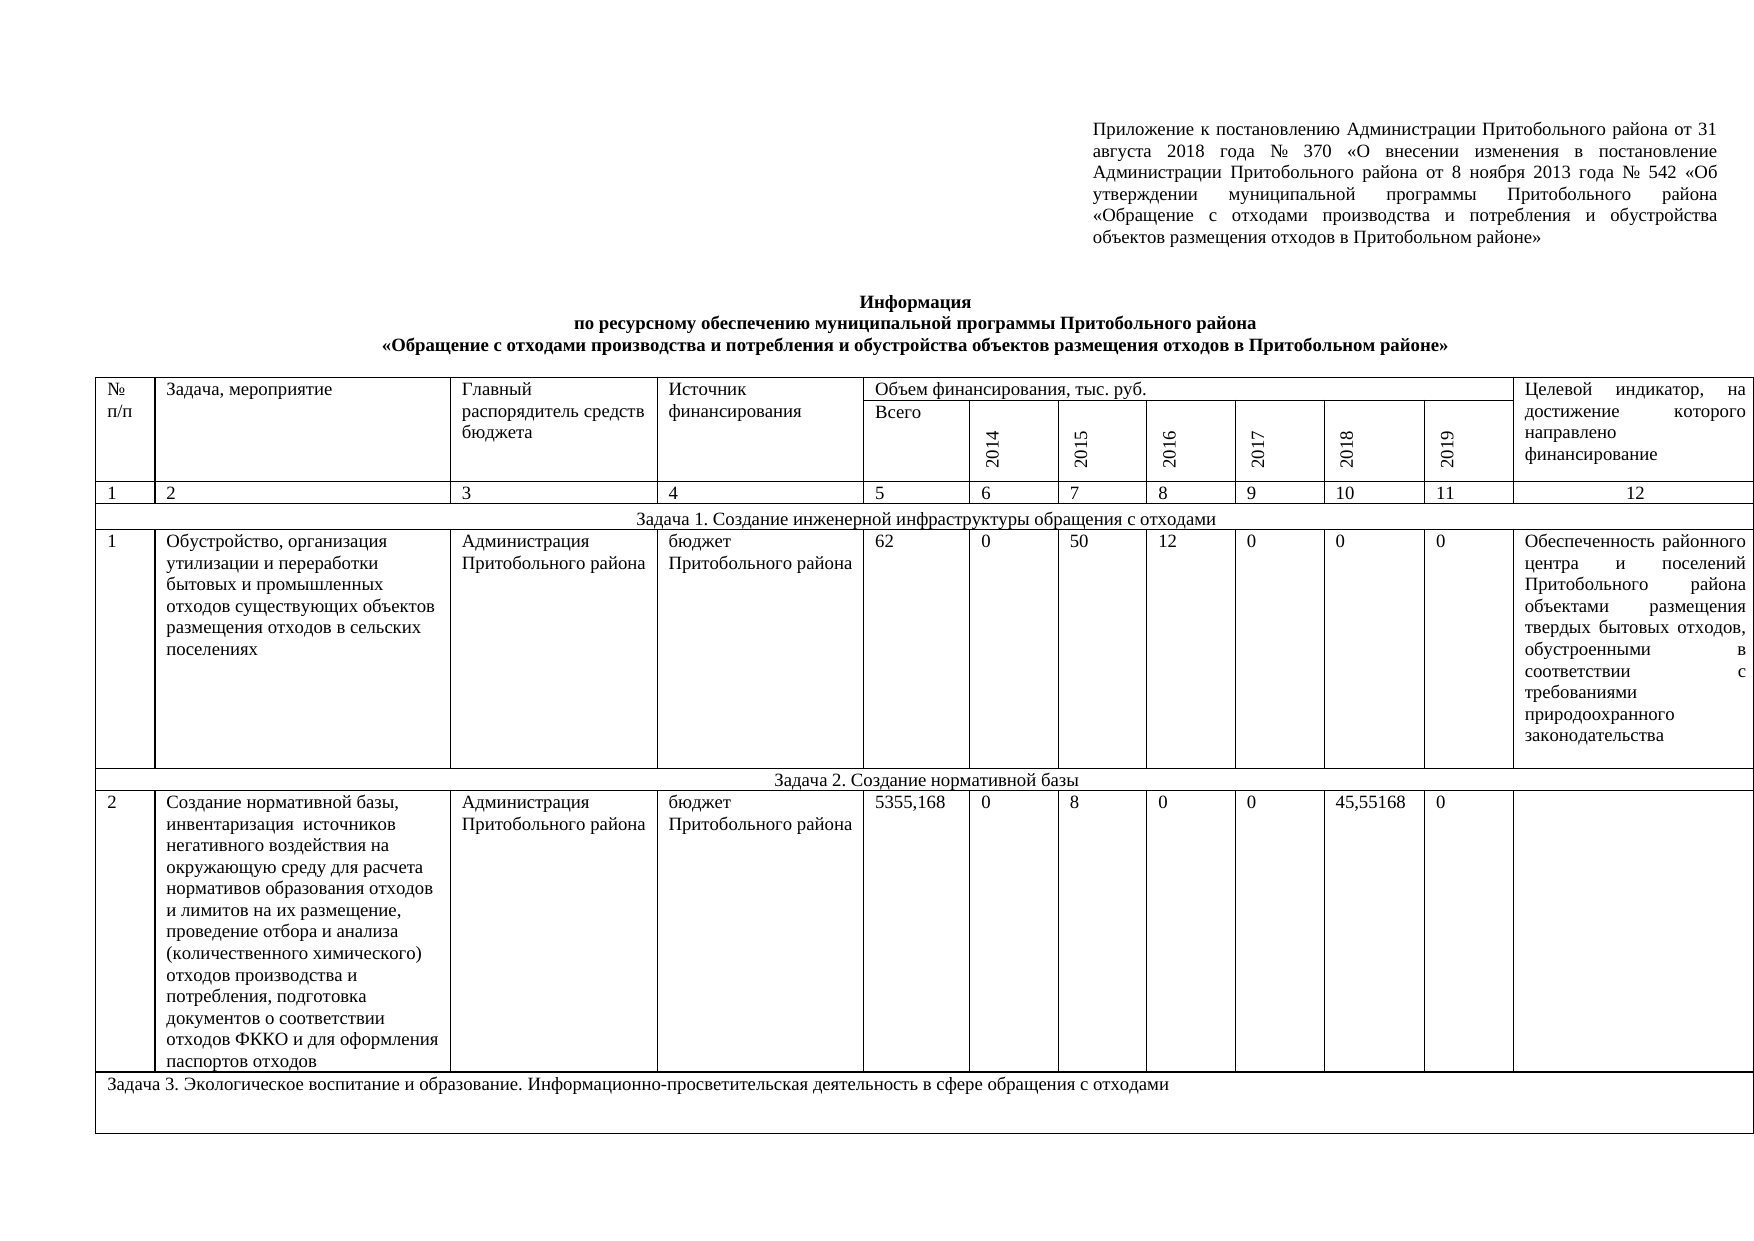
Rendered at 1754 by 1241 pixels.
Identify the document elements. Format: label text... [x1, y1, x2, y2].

table_cell 5355,168 [864, 791, 969, 1071]
text «Обращение с отходами производства и потребления и обустройства объектов размещения отходов в Притобольном районе» [118, 334, 1712, 355]
table_cell [1514, 791, 1753, 1071]
table_cell 2016 [1147, 401, 1235, 481]
table_cell 8 [1059, 791, 1146, 1071]
table_cell 62 [864, 530, 969, 767]
table_cell Администрация Притобольного района [451, 791, 657, 1071]
table_cell 2 [96, 791, 154, 1071]
table_cell 11 [1425, 482, 1513, 503]
text по ресурсному обеспечению муниципальной программы Притобольного района [118, 312, 1712, 334]
table_cell 1 [96, 530, 154, 767]
table_header № п/п [96, 378, 154, 481]
table_header Главный распорядитель средств бюджета [451, 378, 657, 481]
text Информация [118, 291, 1712, 312]
table_cell Задача 3. Экологическое воспитание и образование. Информационно-просветительская деятельность в сфере обращения с отходами [96, 1073, 1753, 1133]
table_cell 2014 [970, 401, 1058, 481]
table_cell Задача 1. Создание инженерной инфраструктуры обращения с отходами [96, 504, 1753, 529]
table_cell 12 [1147, 530, 1235, 767]
table_header Задача, мероприятие [156, 378, 450, 481]
table_cell 0 [1236, 530, 1324, 767]
table_cell 10 [1325, 482, 1424, 503]
table_cell Администрация Притобольного района [451, 530, 657, 767]
text Приложение к постановлению Администрации Притобольного района от 31 августа 2018 года № 370 «О внесении изменения в постановление Администрации Притобольного района от 8 ноября 2013 года № 542 «Об утверждении муниципальной программы Притобольного района «Обращение с отходами производства и потребления и обустройства объектов размещения отходов в Притобольном районе» [1093, 118, 1718, 247]
table_cell 0 [1147, 791, 1235, 1071]
table_cell Задача 2. Создание нормативной базы [96, 769, 1753, 790]
table_cell 12 [1514, 482, 1753, 503]
table_cell 1 [96, 482, 154, 503]
table_cell 0 [1236, 791, 1324, 1071]
table_header Источник финансирования [658, 378, 863, 481]
table_cell 3 [451, 482, 657, 503]
table_header Объем финансирования, тыс. руб. [864, 378, 1513, 399]
table_cell 2 [156, 482, 450, 503]
table_cell Создание нормативной базы, инвентаризация источников негативного воздействия на окружающую среду для расчета нормативов образования отходов и лимитов на их размещение, проведение отбора и анализа (количественного химического) отходов производства и потребления, подготовка документов о соответствии отходов ФККО и для оформления паспортов отходов [156, 791, 450, 1071]
table_cell 0 [970, 530, 1058, 767]
table_cell 0 [1425, 530, 1513, 767]
table_cell Обеспеченность районного центра и поселений Притобольного района объектами размещения твердых бытовых отходов, обустроенными в соответствии с требованиями природоохранного законодательства [1514, 530, 1753, 767]
table_cell 0 [1325, 530, 1424, 767]
table_cell 2017 [1236, 401, 1324, 481]
table_cell бюджет Притобольного района [658, 530, 863, 767]
table_cell 9 [1236, 482, 1324, 503]
table_cell 4 [658, 482, 863, 503]
table_cell 6 [970, 482, 1058, 503]
table_cell Обустройство, организация утилизации и переработки бытовых и промышленных отходов существующих объектов размещения отходов в сельских поселениях [156, 530, 450, 767]
table_cell бюджет Притобольного района [658, 791, 863, 1071]
table_cell 0 [1425, 791, 1513, 1071]
table_cell 0 [970, 791, 1058, 1071]
table_cell 2015 [1059, 401, 1146, 481]
table_cell 8 [1147, 482, 1235, 503]
table_cell 45,55168 [1325, 791, 1424, 1071]
table_cell 7 [1059, 482, 1146, 503]
table_header Целевой индикатор, на достижение которого направлено финансирование [1514, 378, 1753, 481]
table_cell Всего [864, 401, 969, 481]
table_cell 50 [1059, 530, 1146, 767]
table_cell 2018 [1325, 401, 1424, 481]
table_cell 2019 [1425, 401, 1513, 481]
table_cell 5 [864, 482, 969, 503]
